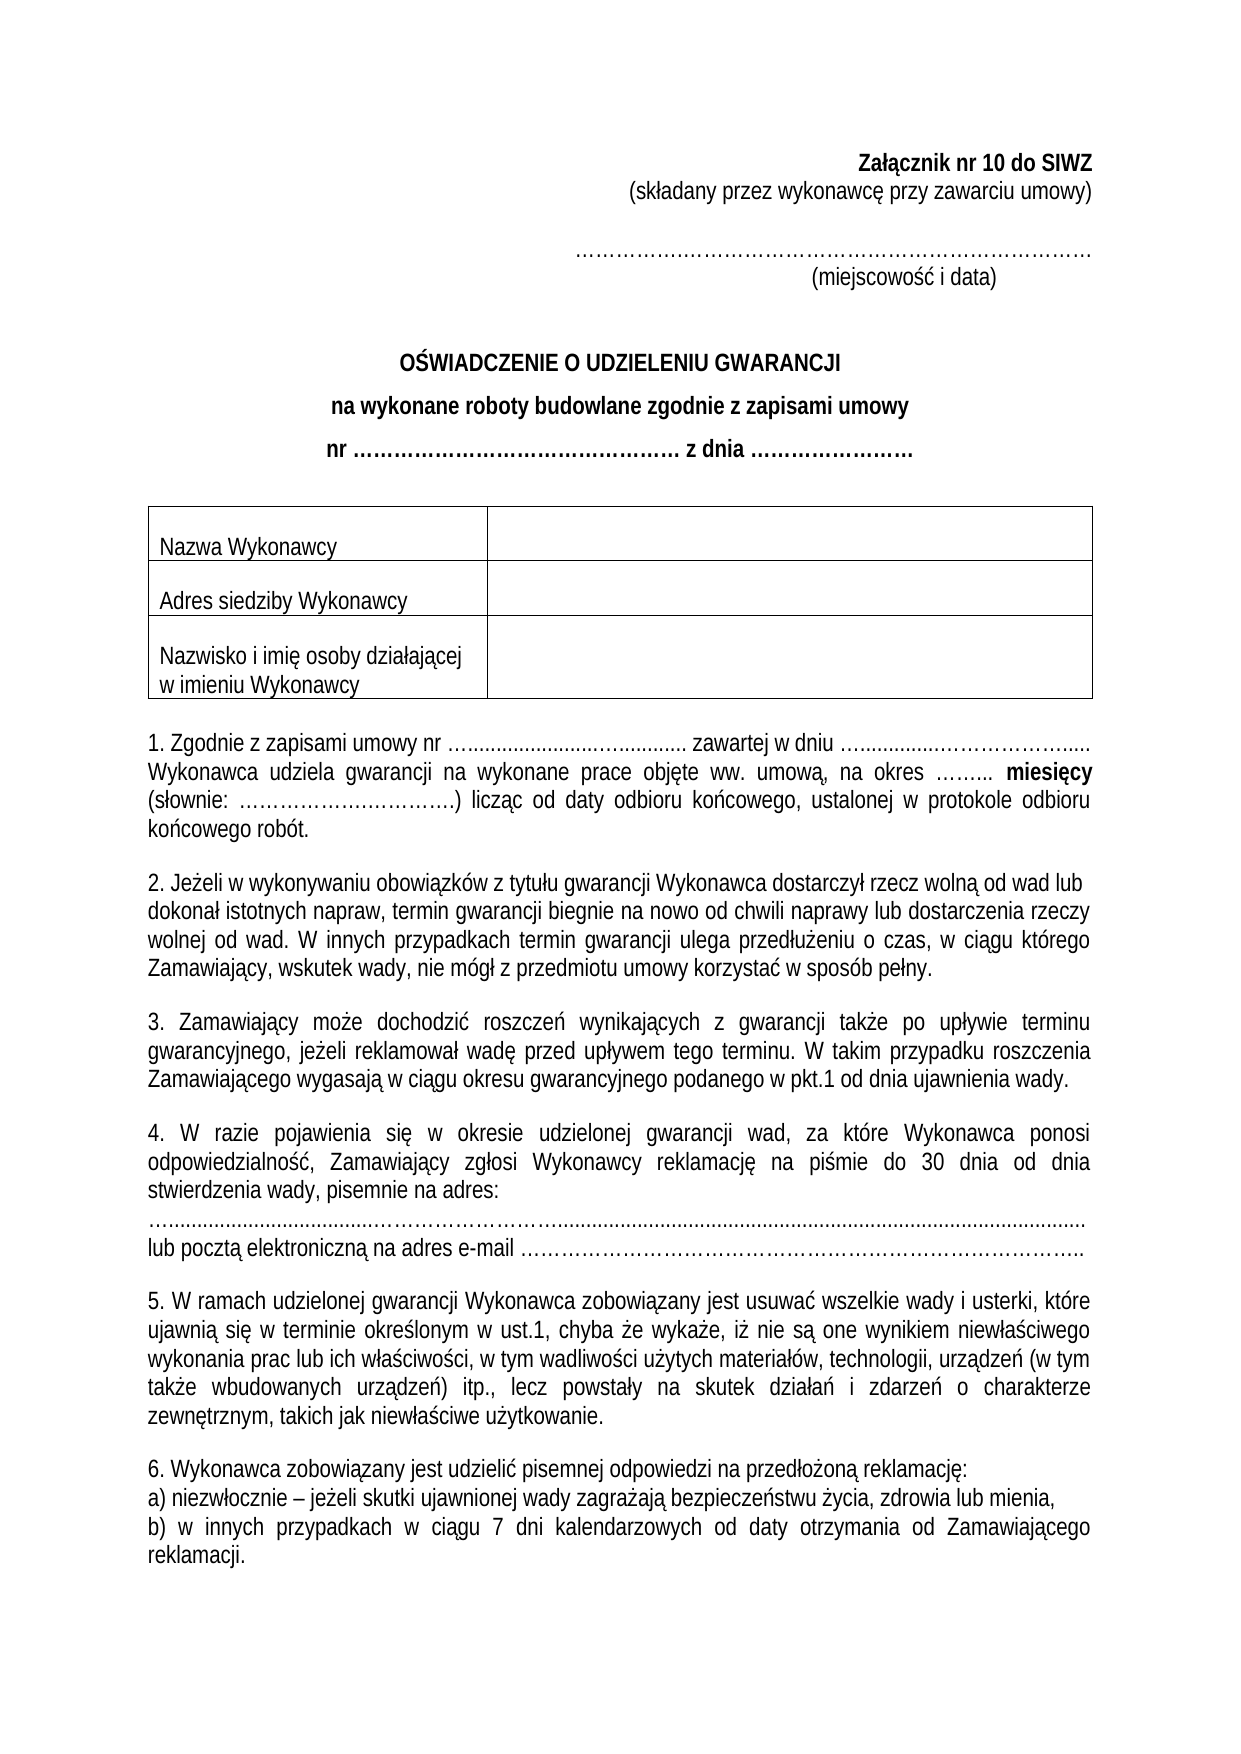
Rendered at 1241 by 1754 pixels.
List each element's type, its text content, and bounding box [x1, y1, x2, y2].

text …………….…………………………………………………… [148, 233, 1093, 262]
text nr ………………………………………… z dnia …………………… [148, 434, 1093, 463]
text …....................................………………………............................................................................................. [148, 1204, 1093, 1233]
text 5. W ramach udzielonej gwarancji Wykonawca zobowiązany jest usuwać wszelkie wady i usterki, które ujawnią się w terminie określonym w ust.1, chyba że wykaże, iż nie są one wynikiem niewłaściwego wykonania prac lub ich właściwości, w tym wadliwości użytych materiałów, technologii, urządzeń (w tym także wbudowanych urządzeń) itp., lecz powstały na skutek działań i zdarzeń o charakterze zewnętrznym, takich jak niewłaściwe użytkowanie. [148, 1286, 1093, 1429]
table_cell [488, 616, 1092, 698]
text a) niezwłocznie – jeżeli skutki ujawnionej wady zagrażają bezpieczeństwu życia, zdrowia lub mienia, [148, 1483, 1093, 1512]
text 2. Jeżeli w wykonywaniu obowiązków z tytułu gwarancji Wykonawca dostarczył rzecz wolną od wad lub [148, 867, 1093, 896]
table_header Nazwa Wykonawcy [149, 507, 487, 560]
text 6. Wykonawca zobowiązany jest udzielić pisemnej odpowiedzi na przedłożoną reklamację: [148, 1454, 1093, 1483]
table_cell Adres siedziby Wykonawcy [149, 561, 487, 615]
text dokonał istotnych napraw, termin gwarancji biegnie na nowo od chwili naprawy lub dostarczenia rzeczy wolnej od wad. W innych przypadkach termin gwarancji ulega przedłużeniu o czas, w ciągu którego Zamawiający, wskutek wady, nie mógł z przedmiotu umowy korzystać w sposób pełny. [148, 896, 1093, 982]
text lub pocztą elektroniczną na adres e-mail ……………………………………………………………………….. [148, 1233, 1093, 1261]
text 3. Zamawiający może dochodzić roszczeń wynikających z gwarancji także po upływie terminu gwarancyjnego, jeżeli reklamował wadę przed upływem tego terminu. W takim przypadku roszczenia Zamawiającego wygasają w ciągu okresu gwarancyjnego podanego w pkt.1 od dnia ujawnienia wady. [148, 1007, 1093, 1093]
text (miejscowość i data) [738, 262, 1093, 291]
text OŚWIADCZENIE O UDZIELENIU GWARANCJI [148, 348, 1093, 377]
text 1. Zgodnie z zapisami umowy nr ….......................…............ zawartej w dniu …..............………………..... Wykonawca udziela gwarancji na wykonane prace objęte ww. umową, na okres ……... miesięcy (słownie: ……………….………….) licząc od daty odbioru końcowego, ustalonej w protokole odbioru końcowego robót. [148, 728, 1093, 842]
text na wykonane roboty budowlane zgodnie z zapisami umowy [148, 391, 1093, 420]
text Załącznik nr 10 do SIWZ [148, 148, 1093, 176]
table_header [488, 507, 1092, 560]
text 4. W razie pojawienia się w okresie udzielonej gwarancji wad, za które Wykonawca ponosi odpowiedzialność, Zamawiający zgłosi Wykonawcy reklamację na piśmie do 30 dnia od dnia stwierdzenia wady, pisemnie na adres: [148, 1118, 1093, 1204]
table_cell [488, 561, 1092, 615]
text b) w innych przypadkach w ciągu 7 dni kalendarzowych od daty otrzymania od Zamawiającego reklamacji. [148, 1512, 1093, 1569]
text (składany przez wykonawcę przy zawarciu umowy) [148, 176, 1093, 205]
table_cell Nazwisko i imię osoby działającej w imieniu Wykonawcy [149, 616, 487, 698]
